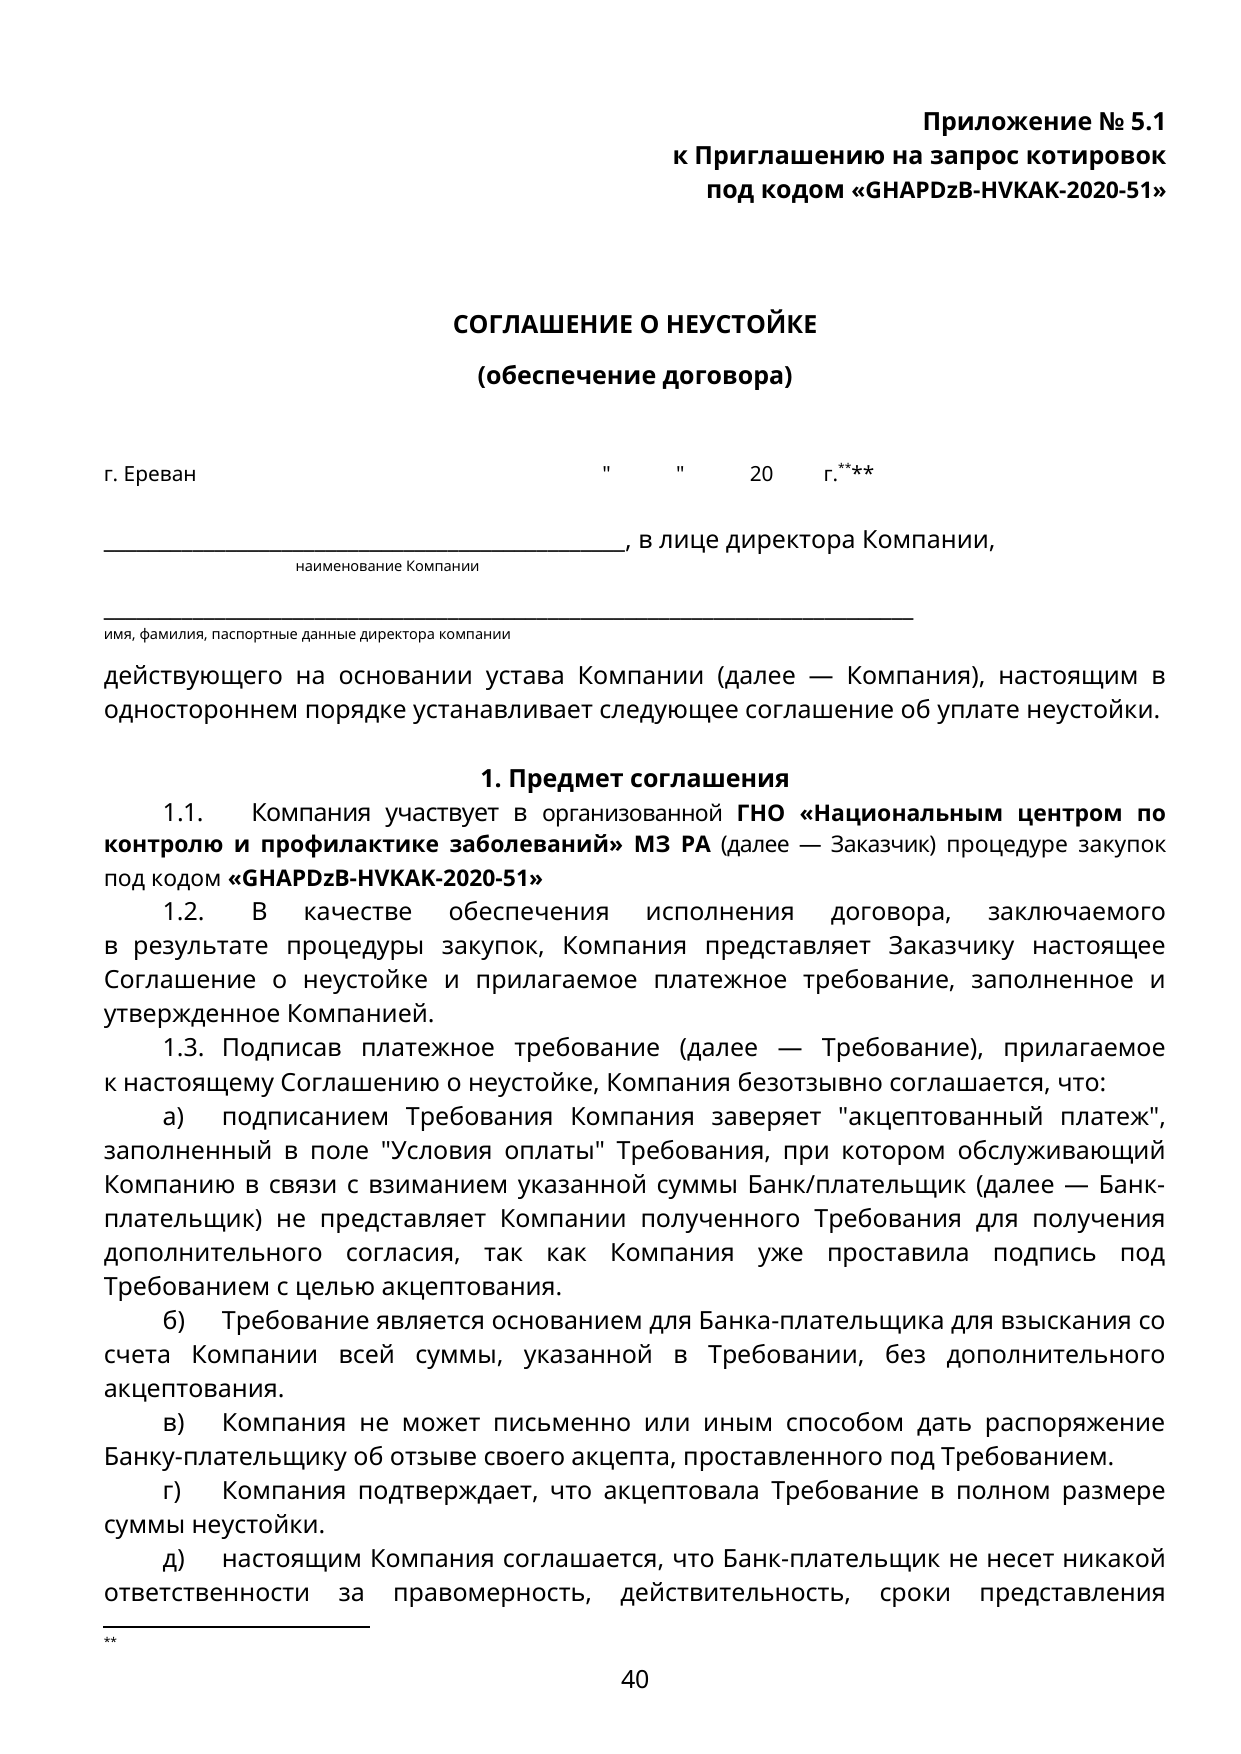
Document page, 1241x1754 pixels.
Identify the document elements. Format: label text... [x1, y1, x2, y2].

table_header г. Ереван [92, 459, 591, 488]
text _________________________________________________________________________ [103, 590, 1167, 624]
text 1. Предмет соглашения [103, 760, 1167, 794]
text 1.3. Подписав платежное требование (далее — Требование), прилагаемое к настоящему Соглашению о неустойке, Компания безотзывно соглашается, что: [103, 1030, 1167, 1098]
text в) Компания не может письменно или иным способом дать распоряжение Банку-плательщику об отзыве своего акцепта, проставленного под Требованием. [103, 1405, 1167, 1473]
text г) Компания подтверждает, что акцептовала Требование в полном размере суммы неустойки. [103, 1473, 1167, 1541]
table_header " " 20 г.** [591, 459, 1059, 488]
text _______________________________________________, в лице директора Компании, [103, 522, 1167, 556]
text наименование Компании [295, 556, 1167, 590]
text 1.2. В качестве обеспечения исполнения договора, заключаемого в результате процедуры закупок, Компания представляет Заказчику настоящее Соглашение о неустойке и прилагаемое платежное требование, заполненное и утвержденное Компанией. [103, 894, 1167, 1030]
text СОГЛАШЕНИЕ О НЕУСТОЙКЕ [103, 307, 1167, 341]
text а) подписанием Требования Компания заверяет "акцептованный платеж", заполненный в поле "Условия оплаты" Требования, при котором обслуживающий Компанию в связи с взиманием указанной суммы Банк/плательщик (далее — Банк-плательщик) не представляет Компании полученного Требования для получения дополнительного согласия, так как Компания уже проставила подпись под Требованием с целью акцептования. [103, 1098, 1167, 1303]
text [103, 1541, 1167, 1609]
text б) Требование является основанием для Банка-плательщика для взыскания со счета Компании всей суммы, указанной в Требовании, без дополнительного акцептования. [103, 1303, 1167, 1405]
text действующего на основании устава Компании (далее — Компания), настоящим в одностороннем порядке устанавливает следующее соглашение об уплате неустойки. [103, 658, 1167, 726]
text 1.1. Компания участвует в организованной ГНО «Национальным центром по контролю и профилактике заболеваний» МЗ РА (далее — Заказчик) процедуре закупок под кодом «GHAPDzB-HVKAK-2020-51» [103, 794, 1167, 894]
text (обеспечение договора) [103, 358, 1167, 392]
text имя, фамилия, паспортные данные директора компании [103, 624, 1167, 658]
text Приложение № 5.1 [103, 103, 1167, 137]
text к Приглашению на запрос котировок под кодом «GHAPDzB-HVKAK-2020-51» [103, 137, 1167, 206]
